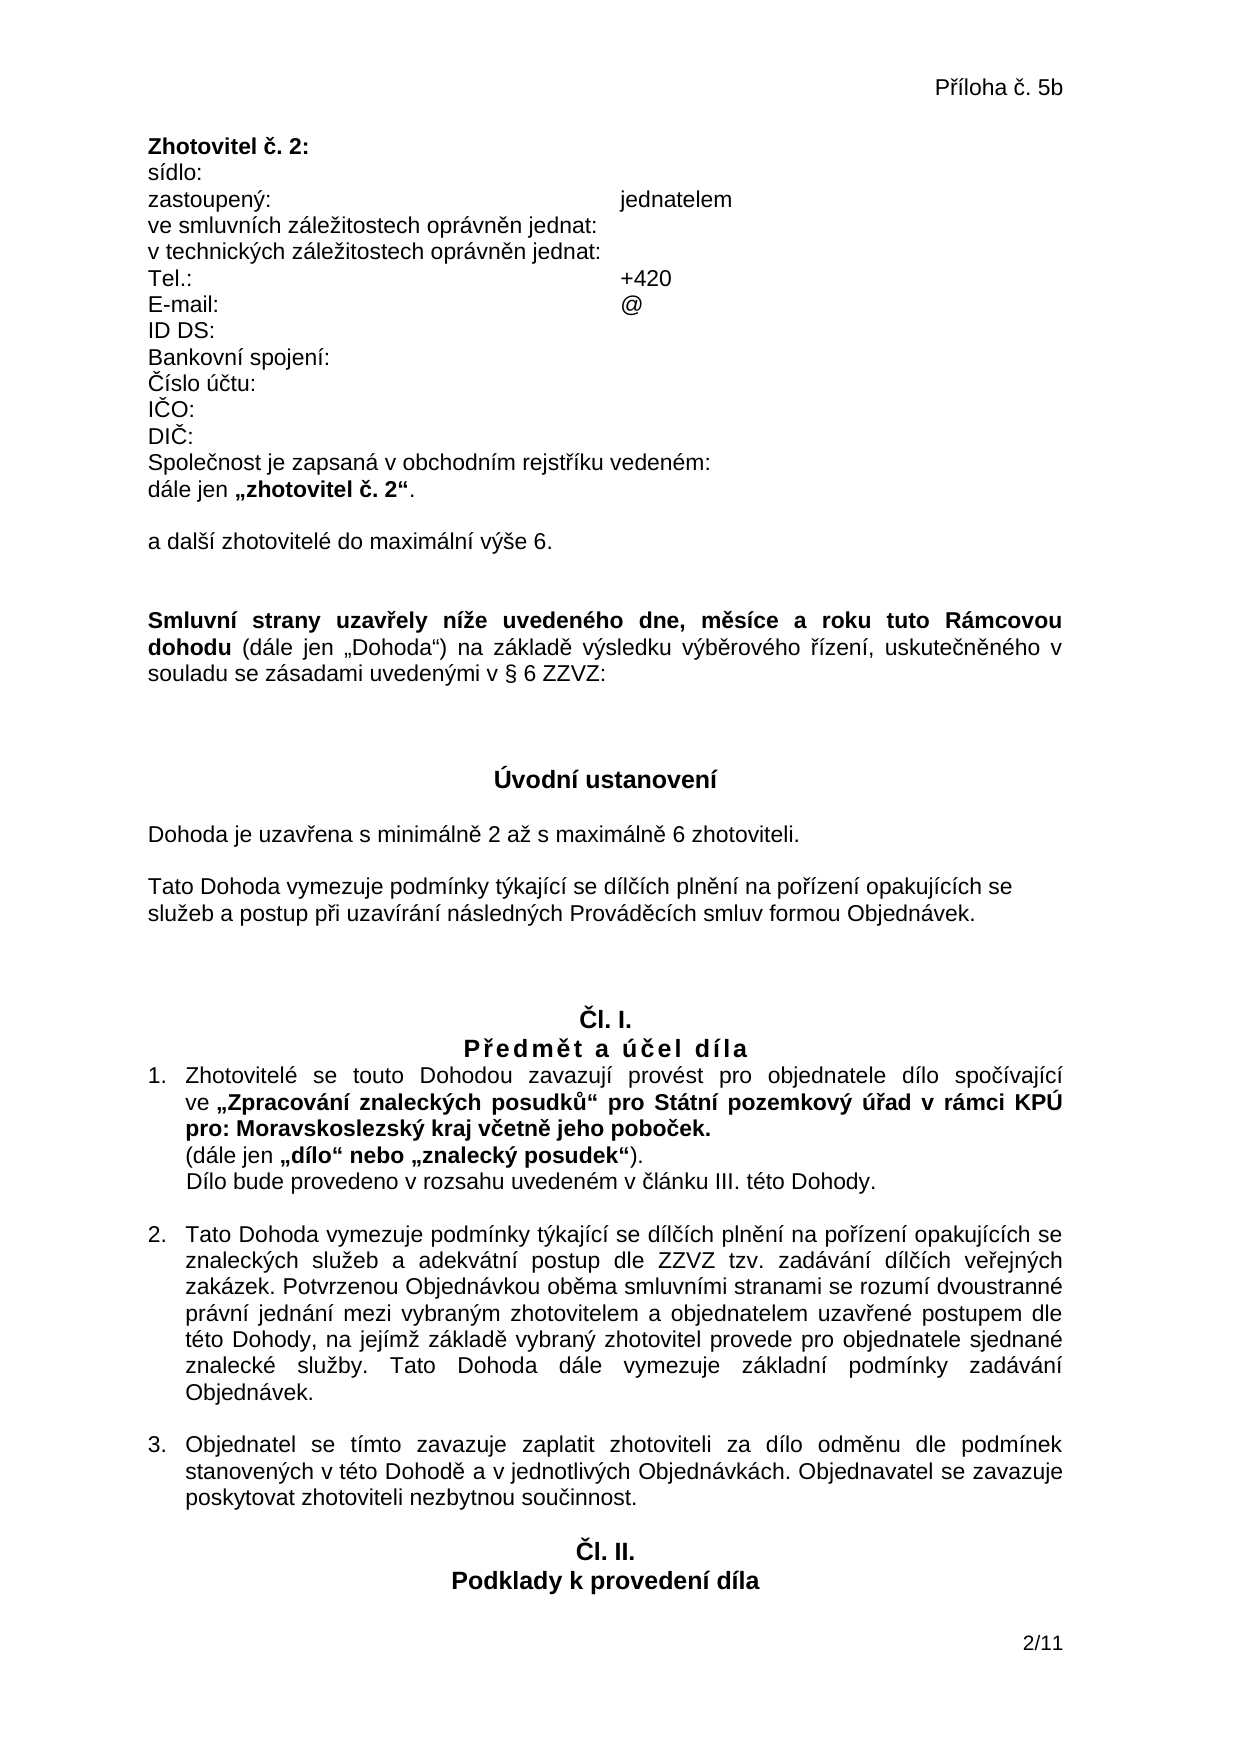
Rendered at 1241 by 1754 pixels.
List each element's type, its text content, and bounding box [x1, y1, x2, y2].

text Tel.: +420 [148, 265, 1063, 291]
text Společnost je zapsaná v obchodním rejstříku vedeném: [148, 449, 1063, 476]
list Tato Dohoda vymezuje podmínky týkající se dílčích plnění na pořízení opakujících se znaleckých služeb a adekvátní postup dle ZZVZ tzv. zadávání dílčích veřejných zakázek. Potvrzenou Objednávkou oběma smluvními stranami se rozumí dvoustranné právní jednání mezi vybraným zhotovitelem a objednatelem uzavřené postupem dle této Dohody, na jejímž základě vybraný zhotovitel provede pro objednatele sjednané znalecké služby. Tato Dohoda dále vymezuje základní podmínky zadávání Objednávek. [148, 1221, 1063, 1405]
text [148, 238, 1063, 265]
text a další zhotovitelé do maximální výše 6. [148, 528, 1063, 554]
list Zhotovitelé se touto Dohodou zavazují provést pro objednatele dílo spočívající ve „Zpracování znaleckých posudků“ pro Státní pozemkový úřad v rámci KPÚ pro: Moravskoslezský kraj včetně jeho poboček. [148, 1062, 1063, 1142]
text E-mail: @ [148, 291, 1063, 317]
text Úvodní ustanovení [148, 765, 1063, 794]
text IČO: [148, 396, 1063, 423]
text Čl. I. [148, 1005, 1063, 1034]
text Dohoda je uzavřena s minimálně 2 až s maximálně 6 zhotoviteli. [148, 821, 1063, 847]
text ID DS: [148, 317, 1063, 344]
list (dále jen „dílo“ nebo „znalecký posudek“). [185, 1142, 1063, 1168]
text Čl. II. [148, 1537, 1063, 1566]
text Tato Dohoda vymezuje podmínky týkající se dílčích plnění na pořízení opakujících se služeb a postup při uzavírání následných Prováděcích smluv formou Objednávek. [148, 873, 1063, 926]
text dále jen „zhotovitel č. 2“. [148, 476, 1063, 502]
text ve smluvních záležitostech oprávněn jednat: [148, 212, 1063, 238]
subtitle Předmět a účel díla [148, 1034, 1063, 1062]
text Zhotovitel č. 2: [148, 133, 1063, 159]
text Číslo účtu: [148, 370, 1063, 396]
list Objednatel se tímto zavazuje zaplatit zhotoviteli za dílo odměnu dle podmínek stanovených v této Dohodě a v jednotlivých Objednávkách. Objednavatel se zavazuje poskytovat zhotoviteli nezbytnou součinnost. [148, 1431, 1063, 1511]
text Dílo bude provedeno v rozsahu uvedeném v článku III. této Dohody. [148, 1168, 1063, 1194]
text zastoupený: jednatelem [148, 186, 1063, 212]
text DIČ: [148, 423, 1063, 449]
text Smluvní strany uzavřely níže uvedeného dne, měsíce a roku tuto Rámcovou dohodu (dále jen „Dohoda“) na základě výsledku výběrového řízení, uskutečněného v souladu se zásadami uvedenými v § 6 ZZVZ: [148, 607, 1063, 686]
text Podklady k provedení díla [148, 1566, 1063, 1594]
text sídlo: [148, 159, 1063, 186]
text Bankovní spojení: [148, 344, 1063, 370]
